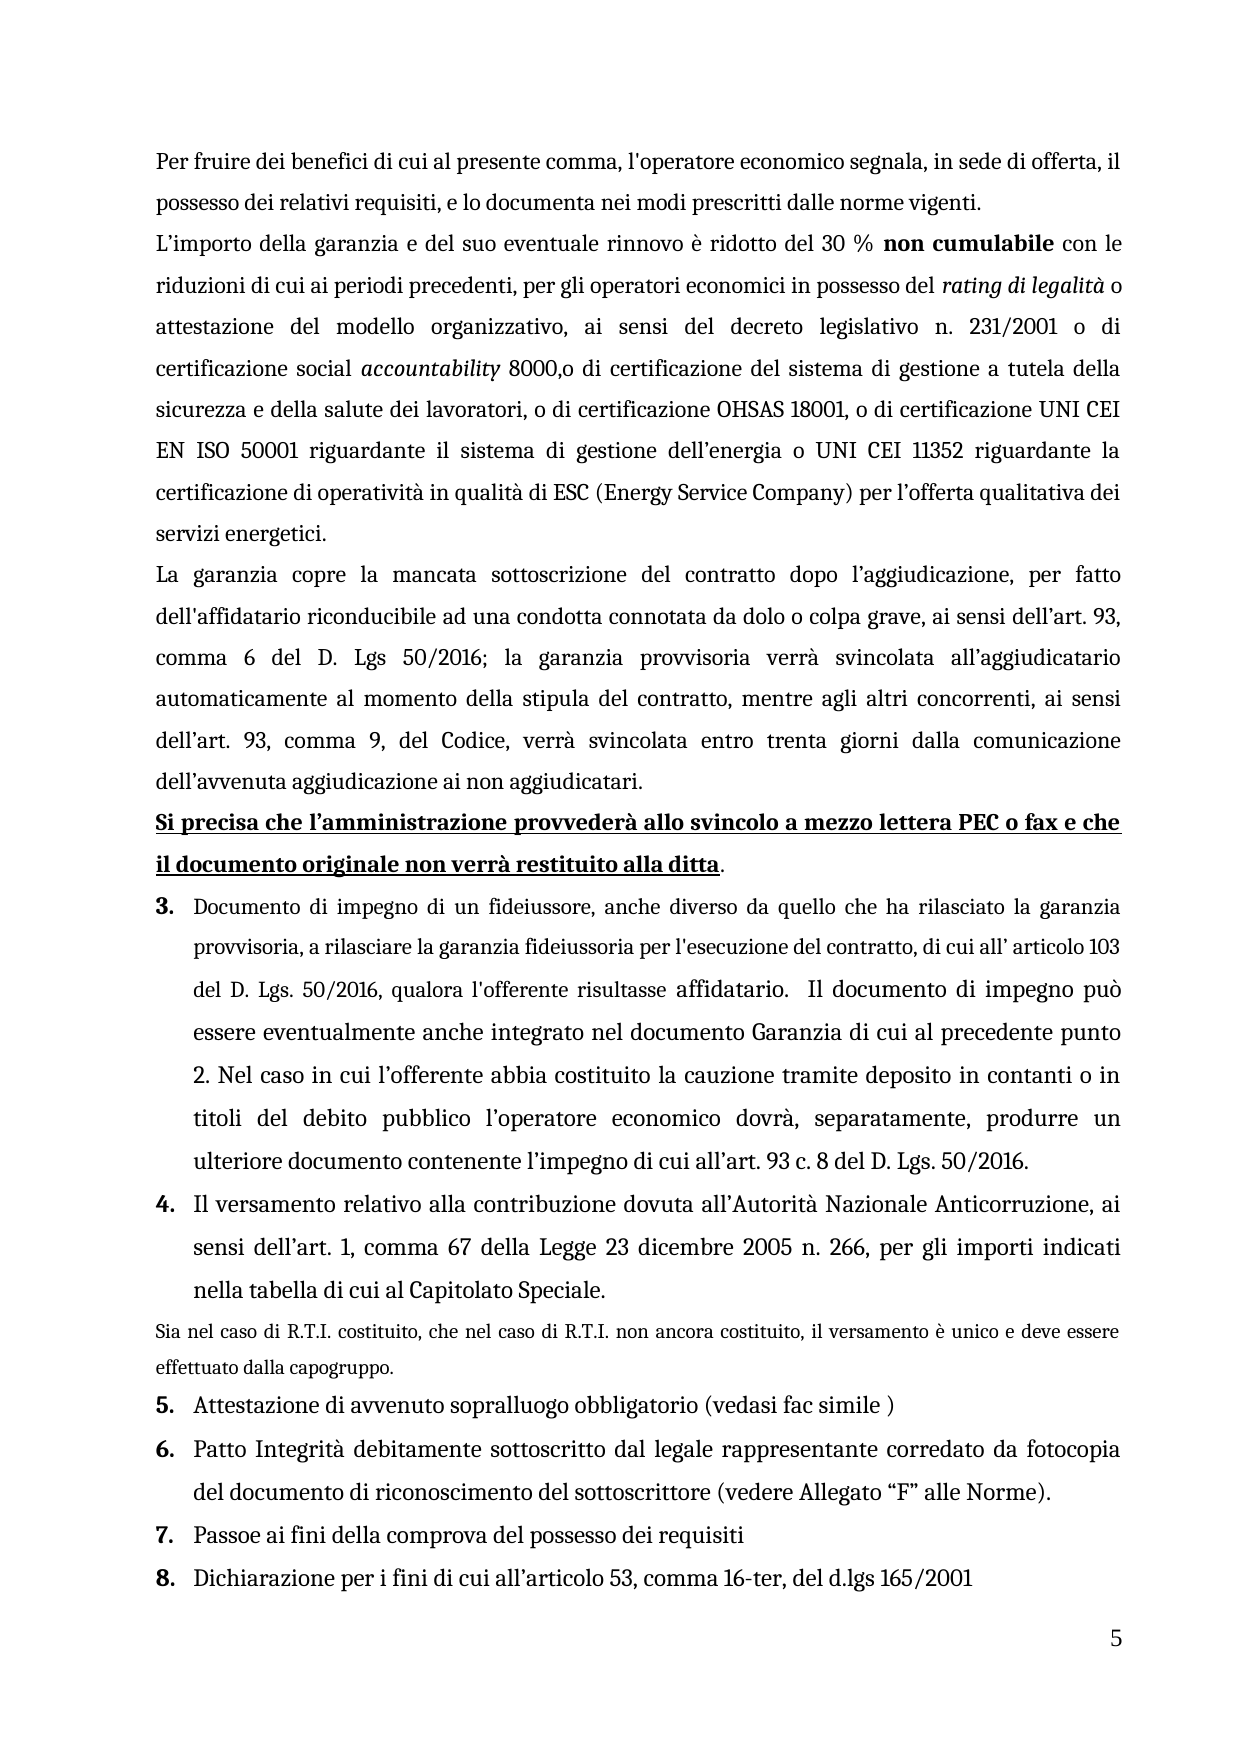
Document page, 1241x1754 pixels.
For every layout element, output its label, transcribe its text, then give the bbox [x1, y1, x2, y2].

text La garanzia copre la mancata sottoscrizione del contratto dopo l’aggiudicazione, per fatto dell'affidatario riconducibile ad una condotta connotata da dolo o colpa grave, ai sensi dell’art. 93, comma 6 del D. Lgs 50/2016; la garanzia provvisoria verrà svincolata all’aggiudicatario automaticamente al momento della stipula del contratto, mentre agli altri concorrenti, ai sensi dell’art. 93, comma 9, del Codice, verrà svincolata entro trenta giorni dalla comunicazione dell’avvenuta aggiudicazione ai non aggiudicatari. [156, 561, 1122, 796]
text Sia nel caso di R.T.I. costituito, che nel caso di R.T.I. non ancora costituito, il versamento è unico e deve essere effettuato dalla capogruppo. [156, 1319, 1122, 1379]
text L’importo della garanzia e del suo eventuale rinnovo è ridotto del 30 % non cumulabile con le riduzioni di cui ai periodi precedenti, per gli operatori economici in possesso del rating di legalità o attestazione del modello organizzativo, ai sensi del decreto legislativo n. 231/2001 o di certificazione social accountability 8000,o di certificazione del sistema di gestione a tutela della sicurezza e della salute dei lavoratori, o di certificazione OHSAS 18001, o di certificazione UNI CEI EN ISO 50001 riguardante il sistema di gestione dell’energia o UNI CEI 11352 riguardante la certificazione di operatività in qualità di ESC (Energy Service Company) per l’offerta qualitativa dei servizi energetici. [156, 230, 1122, 547]
list Attestazione di avvenuto sopralluogo obbligatorio (vedasi fac simile ) [156, 1391, 1122, 1420]
text Si precisa che l’amministrazione provvederà allo svincolo a mezzo lettera PEC o fax e che il documento originale non verrà restituito alla ditta. [156, 834, 1122, 878]
text Si precisa che l’amministrazione provvederà allo svincolo a mezzo lettera PEC o fax e che il documento originale non verrà restituito alla ditta. [156, 809, 1122, 833]
list Dichiarazione per i fini di cui all’articolo 53, comma 16-ter, del d.lgs 165/2001 [156, 1564, 1122, 1593]
list Patto Integrità debitamente sottoscritto dal legale rappresentante corredato da fotocopia del documento di riconoscimento del sottoscrittore (vedere Allegato “F” alle Norme). [156, 1434, 1122, 1506]
list Il versamento relativo alla contribuzione dovuta all’Autorità Nazionale Anticorruzione, ai sensi dell’art. 1, comma 67 della Legge 23 dicembre 2005 n. 266, per gli importi indicati nella tabella di cui al Capitolato Speciale. [156, 1190, 1122, 1305]
list Passoe ai fini della comprova del possesso dei requisiti [156, 1521, 1122, 1549]
text Per fruire dei benefici di cui al presente comma, l'operatore economico segnala, in sede di offerta, il possesso dei relativi requisiti, e lo documenta nei modi prescritti dalle norme vigenti. [156, 148, 1122, 217]
list Documento di impegno di un fideiussore, anche diverso da quello che ha rilasciato la garanzia provvisoria, a rilasciare la garanzia fideiussoria per l'esecuzione del contratto, di cui all’ articolo 103 del D. Lgs. 50/2016, qualora l'offerente risultasse affidatario. Il documento di impegno può essere eventualmente anche integrato nel documento Garanzia di cui al precedente punto 2. Nel caso in cui l’offerente abbia costituito la cauzione tramite deposito in contanti o in titoli del debito pubblico l’operatore economico dovrà, separatamente, produrre un ulteriore documento contenente l’impegno di cui all’art. 93 c. 8 del D. Lgs. 50/2016. [156, 892, 1122, 1176]
